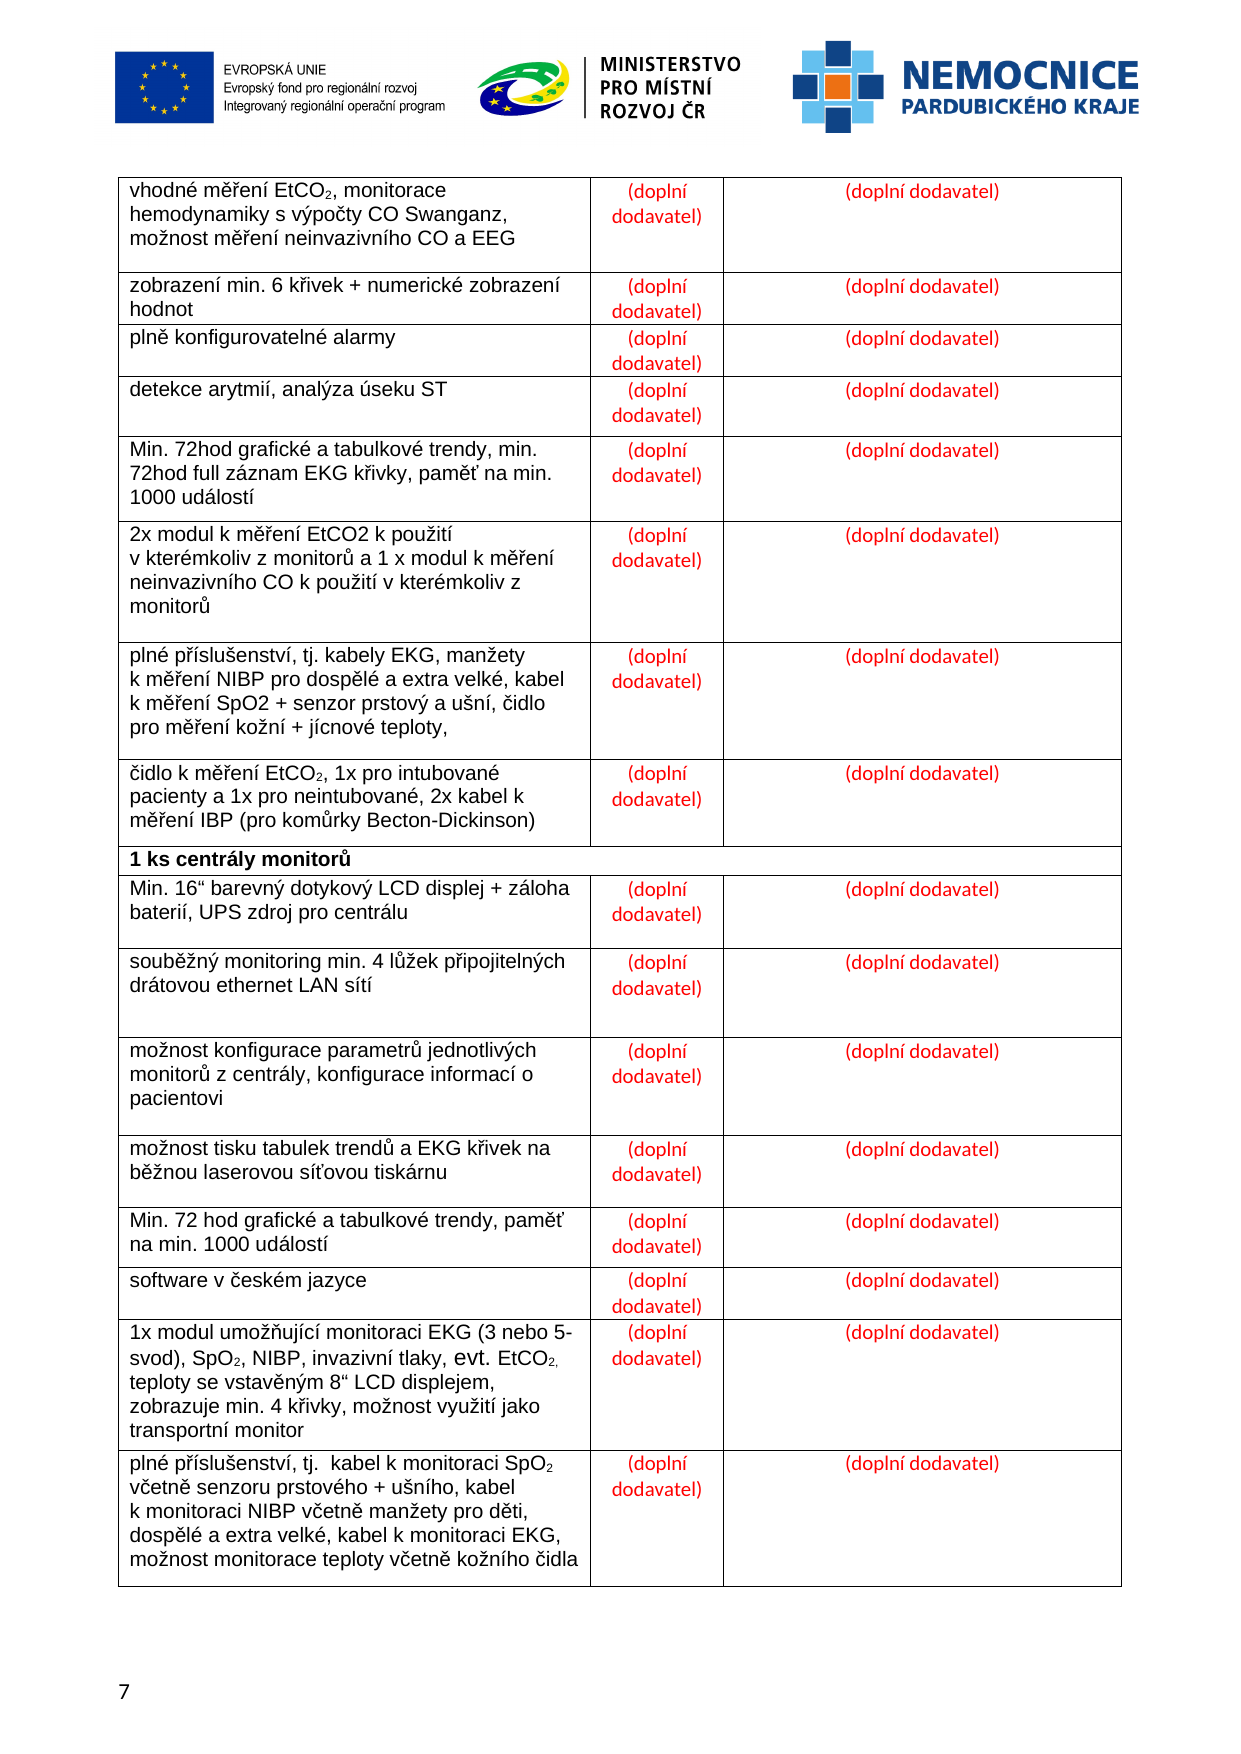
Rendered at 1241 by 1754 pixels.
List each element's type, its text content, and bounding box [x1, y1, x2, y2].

table_cell čidlo k měření EtCO2, 1x pro intubované pacienty a 1x pro neintubované, 2x kabel k měření IBP (pro komůrky Becton-Dickinson) [119, 760, 590, 846]
table_cell software v českém jazyce [119, 1268, 590, 1318]
table_cell možnost konfigurace parametrů jednotlivých monitorů z centrály, konfigurace informací o pacientovi [119, 1038, 590, 1135]
table_cell (doplní dodavatel) [591, 437, 723, 521]
table_cell (doplní dodavatel) [724, 876, 1121, 948]
table_cell (doplní dodavatel) [724, 760, 1121, 846]
table_cell (doplní dodavatel) [724, 273, 1121, 324]
table_cell (doplní dodavatel) [724, 178, 1121, 272]
table_cell (doplní dodavatel) [591, 1038, 723, 1135]
table_cell Min. 16“ barevný dotykový LCD displej + záloha baterií, UPS zdroj pro centrálu [119, 876, 590, 948]
table_cell (doplní dodavatel) [724, 1038, 1121, 1135]
table_cell (doplní dodavatel) [591, 1320, 723, 1449]
table_cell Min. 72hod grafické a tabulkové trendy, min. 72hod full záznam EKG křivky, paměť na min. 1000 událostí [119, 437, 590, 521]
table_cell (doplní dodavatel) [724, 643, 1121, 759]
table_cell (doplní dodavatel) [591, 325, 723, 376]
table_cell plné příslušenství, tj. kabel k monitoraci SpO2 včetně senzoru prstového + ušního, kabel k monitoraci NIBP včetně manžety pro děti, dospělé a extra velké, kabel k monitoraci EKG, možnost monitorace teploty včetně kožního čidla [119, 1451, 590, 1586]
table_cell souběžný monitoring min. 4 lůžek připojitelných drátovou ethernet LAN sítí [119, 949, 590, 1037]
table_cell (doplní dodavatel) [724, 949, 1121, 1037]
table_cell (doplní dodavatel) [591, 273, 723, 324]
table_cell (doplní dodavatel) [724, 1320, 1121, 1449]
table_cell možnost tisku tabulek trendů a EKG křivek na běžnou laserovou síťovou tiskárnu [119, 1136, 590, 1207]
table_cell (doplní dodavatel) [724, 1268, 1121, 1318]
table_cell (doplní dodavatel) [591, 643, 723, 759]
table_cell (doplní dodavatel) [591, 1451, 723, 1586]
table_cell (doplní dodavatel) [724, 377, 1121, 436]
table_cell (doplní dodavatel) [591, 1268, 723, 1318]
picture [93, 27, 762, 147]
table_cell plné příslušenství, tj. kabely EKG, manžety k měření NIBP pro dospělé a extra velké, kabel k měření SpO2 + senzor prstový a ušní, čidlo pro měření kožní + jícnové teploty, [119, 643, 590, 759]
table_cell vhodné měření EtCO2, monitorace hemodynamiky s výpočty CO Swanganz, možnost měření neinvazivního CO a EEG [119, 178, 590, 272]
table_cell plně konfigurovatelné alarmy [119, 325, 590, 376]
table_cell (doplní dodavatel) [591, 876, 723, 948]
picture [791, 39, 1139, 134]
table_cell (doplní dodavatel) [591, 178, 723, 272]
table_cell (doplní dodavatel) [724, 1136, 1121, 1207]
table_cell (doplní dodavatel) [724, 1208, 1121, 1267]
table_cell 2x modul k měření EtCO2 k použití v kterémkoliv z monitorů a 1 x modul k měření neinvazivního CO k použití v kterémkoliv z monitorů [119, 522, 590, 642]
table_cell 1 ks centrály monitorů [119, 847, 1121, 875]
table_cell (doplní dodavatel) [591, 522, 723, 642]
table_cell 1x modul umožňující monitoraci EKG (3 nebo 5-svod), SpO2, NIBP, invazivní tlaky, evt. EtCO2, teploty se vstavěným 8“ LCD displejem, zobrazuje min. 4 křivky, možnost využití jako transportní monitor [119, 1320, 590, 1449]
table_cell (doplní dodavatel) [591, 1208, 723, 1267]
table_cell (doplní dodavatel) [591, 949, 723, 1037]
table_cell (doplní dodavatel) [591, 377, 723, 436]
table_cell Min. 72 hod grafické a tabulkové trendy, paměť na min. 1000 událostí [119, 1208, 590, 1267]
table_cell detekce arytmií, analýza úseku ST [119, 377, 590, 436]
table_cell (doplní dodavatel) [724, 1451, 1121, 1586]
table_cell zobrazení min. 6 křivek + numerické zobrazení hodnot [119, 273, 590, 324]
table_cell (doplní dodavatel) [724, 437, 1121, 521]
table_cell (doplní dodavatel) [591, 760, 723, 846]
table_cell (doplní dodavatel) [724, 522, 1121, 642]
table_cell (doplní dodavatel) [591, 1136, 723, 1207]
table_cell (doplní dodavatel) [724, 325, 1121, 376]
